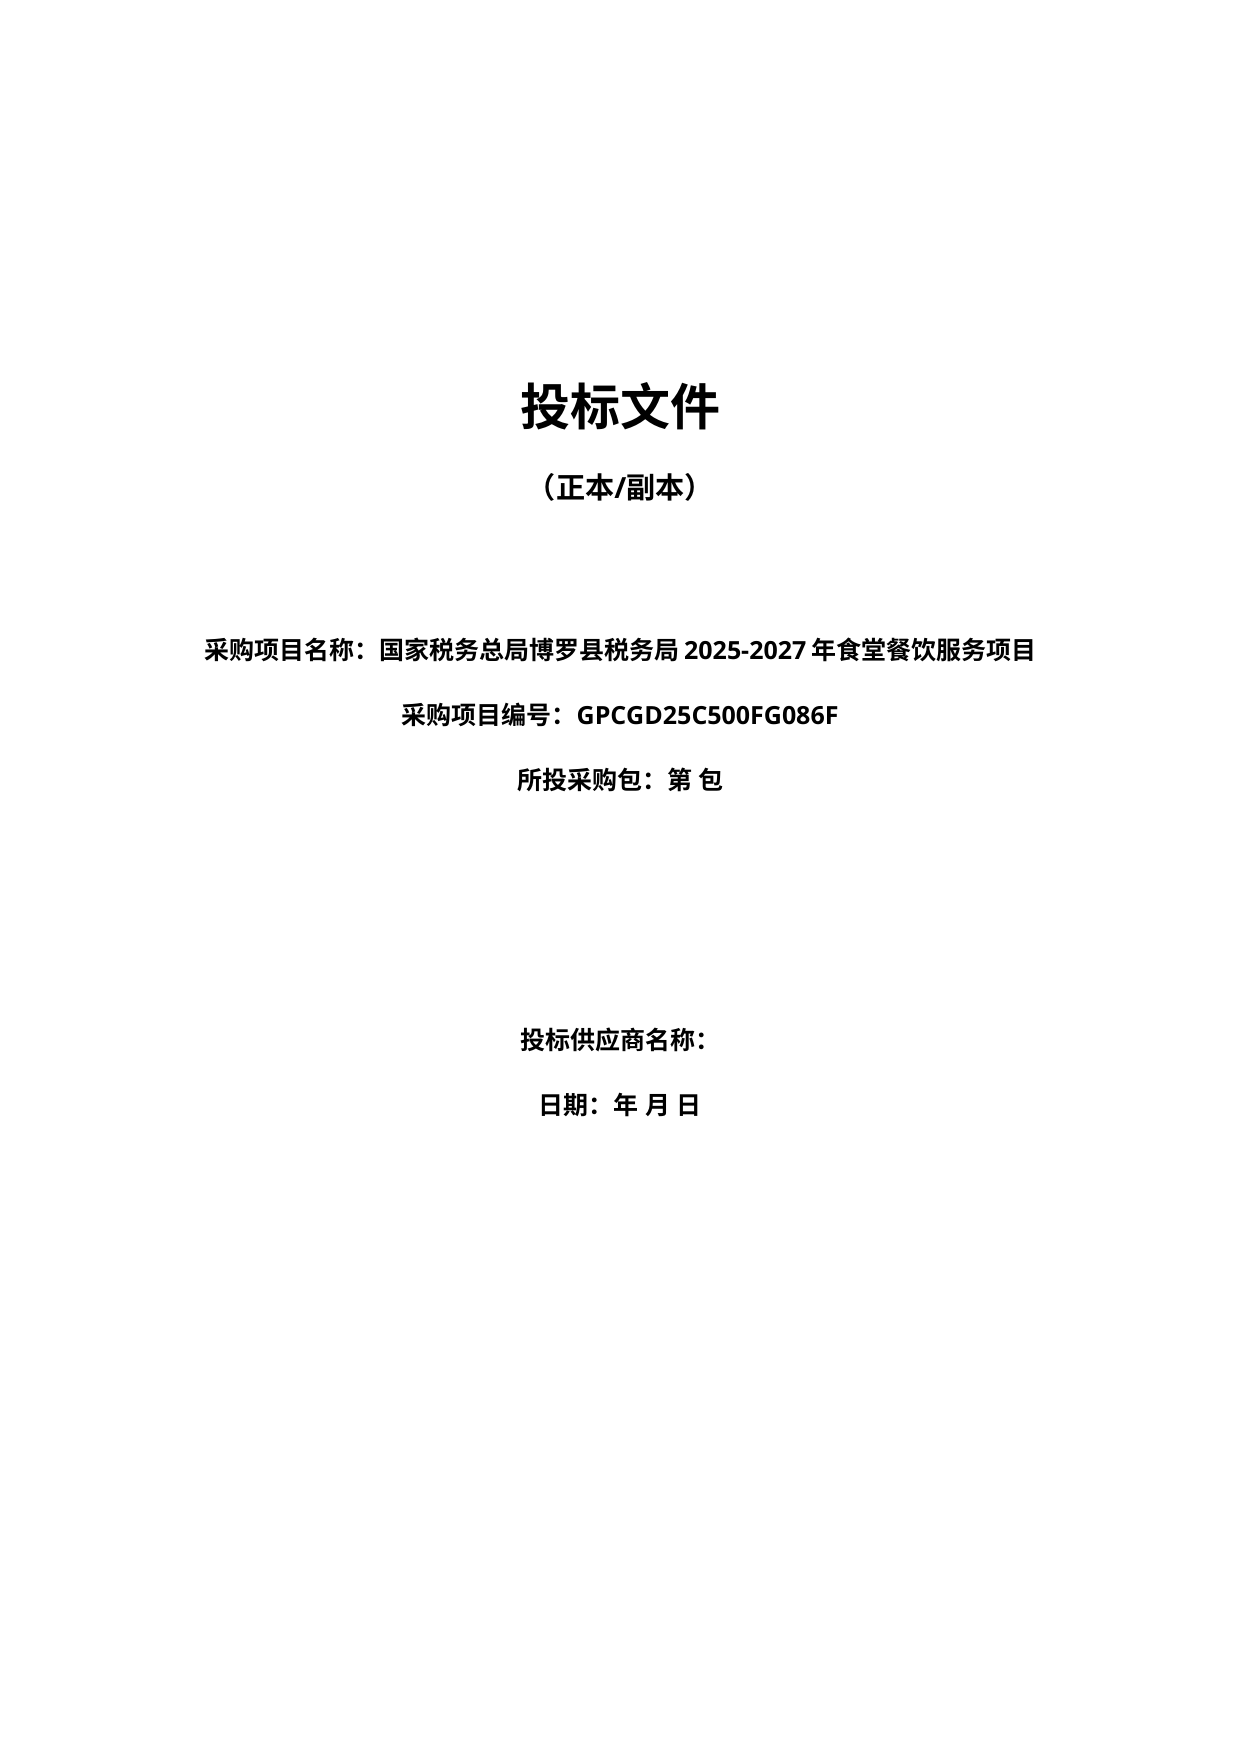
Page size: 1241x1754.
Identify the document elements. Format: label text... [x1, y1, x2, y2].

text 所投采购包：第 包 [187, 747, 1053, 812]
text 采购项目名称：国家税务总局博罗县税务局2025-2027年食堂餐饮服务项目 [187, 617, 1053, 682]
text 日期：年 月 日 [187, 1072, 1053, 1137]
text 采购项目编号：GPCGD25C500FG086F [187, 682, 1053, 747]
text （正本/副本） [187, 454, 1053, 519]
text 投标文件 [187, 357, 1053, 454]
text 投标供应商名称： [187, 1007, 1053, 1072]
